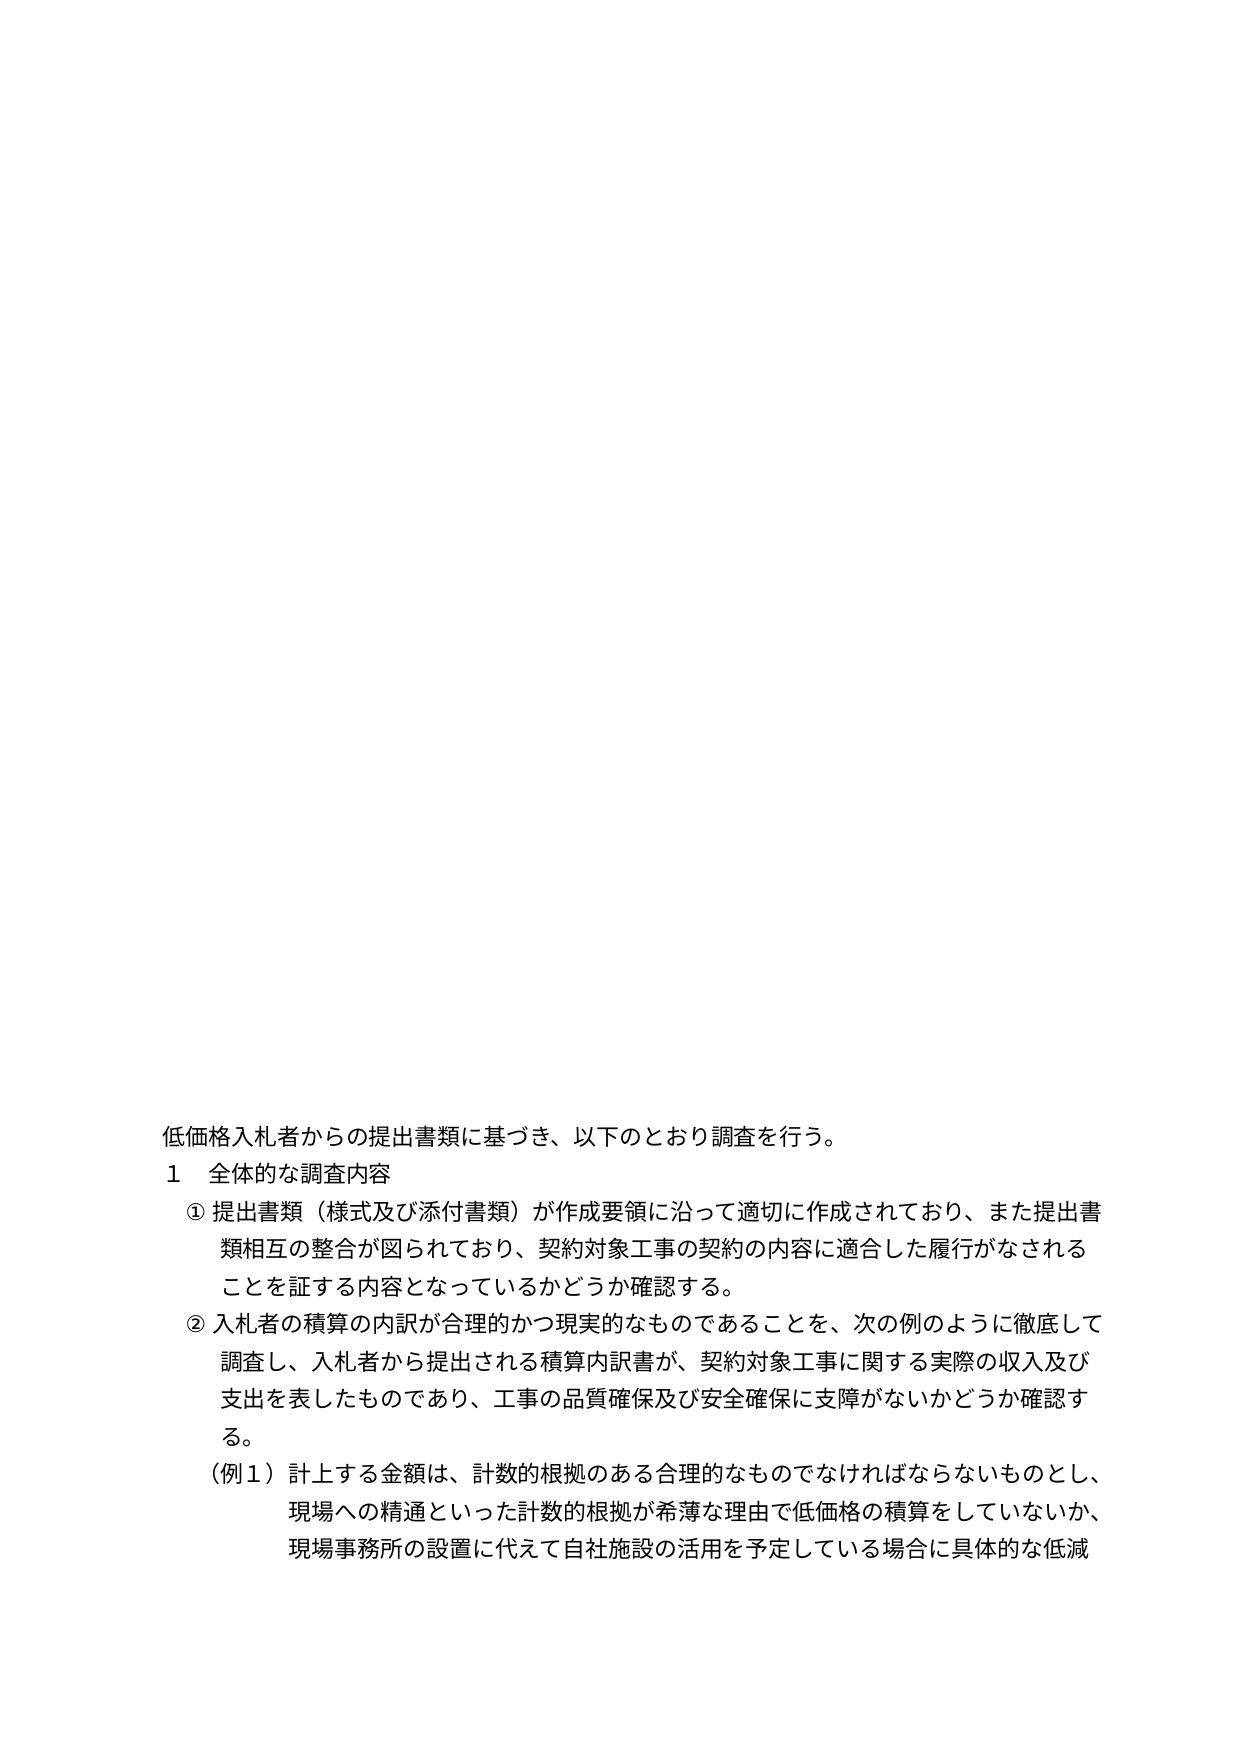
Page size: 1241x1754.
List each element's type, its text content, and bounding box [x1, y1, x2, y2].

text ② 入札者の積算の内訳が合理的かつ現実的なものであることを、次の例のように徹底して調査し、入札者から提出される積算内訳書が、契約対象工事に関する実際の収入及び支出を表したものであり、工事の品質確保及び安全確保に支障がないかどうか確認する。 [185, 1304, 1107, 1454]
text ① 提出書類（様式及び添付書類）が作成要領に沿って適切に作成されており、また提出書類相互の整合が図られており、契約対象工事の契約の内容に適合した履行がなされることを証する内容となっているかどうか確認する。 [185, 1192, 1107, 1304]
text 低価格入札者からの提出書類に基づき、以下のとおり調査を行う。 [162, 1117, 1107, 1154]
text １ 全体的な調査内容 [162, 1154, 1107, 1192]
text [197, 1454, 1107, 1567]
